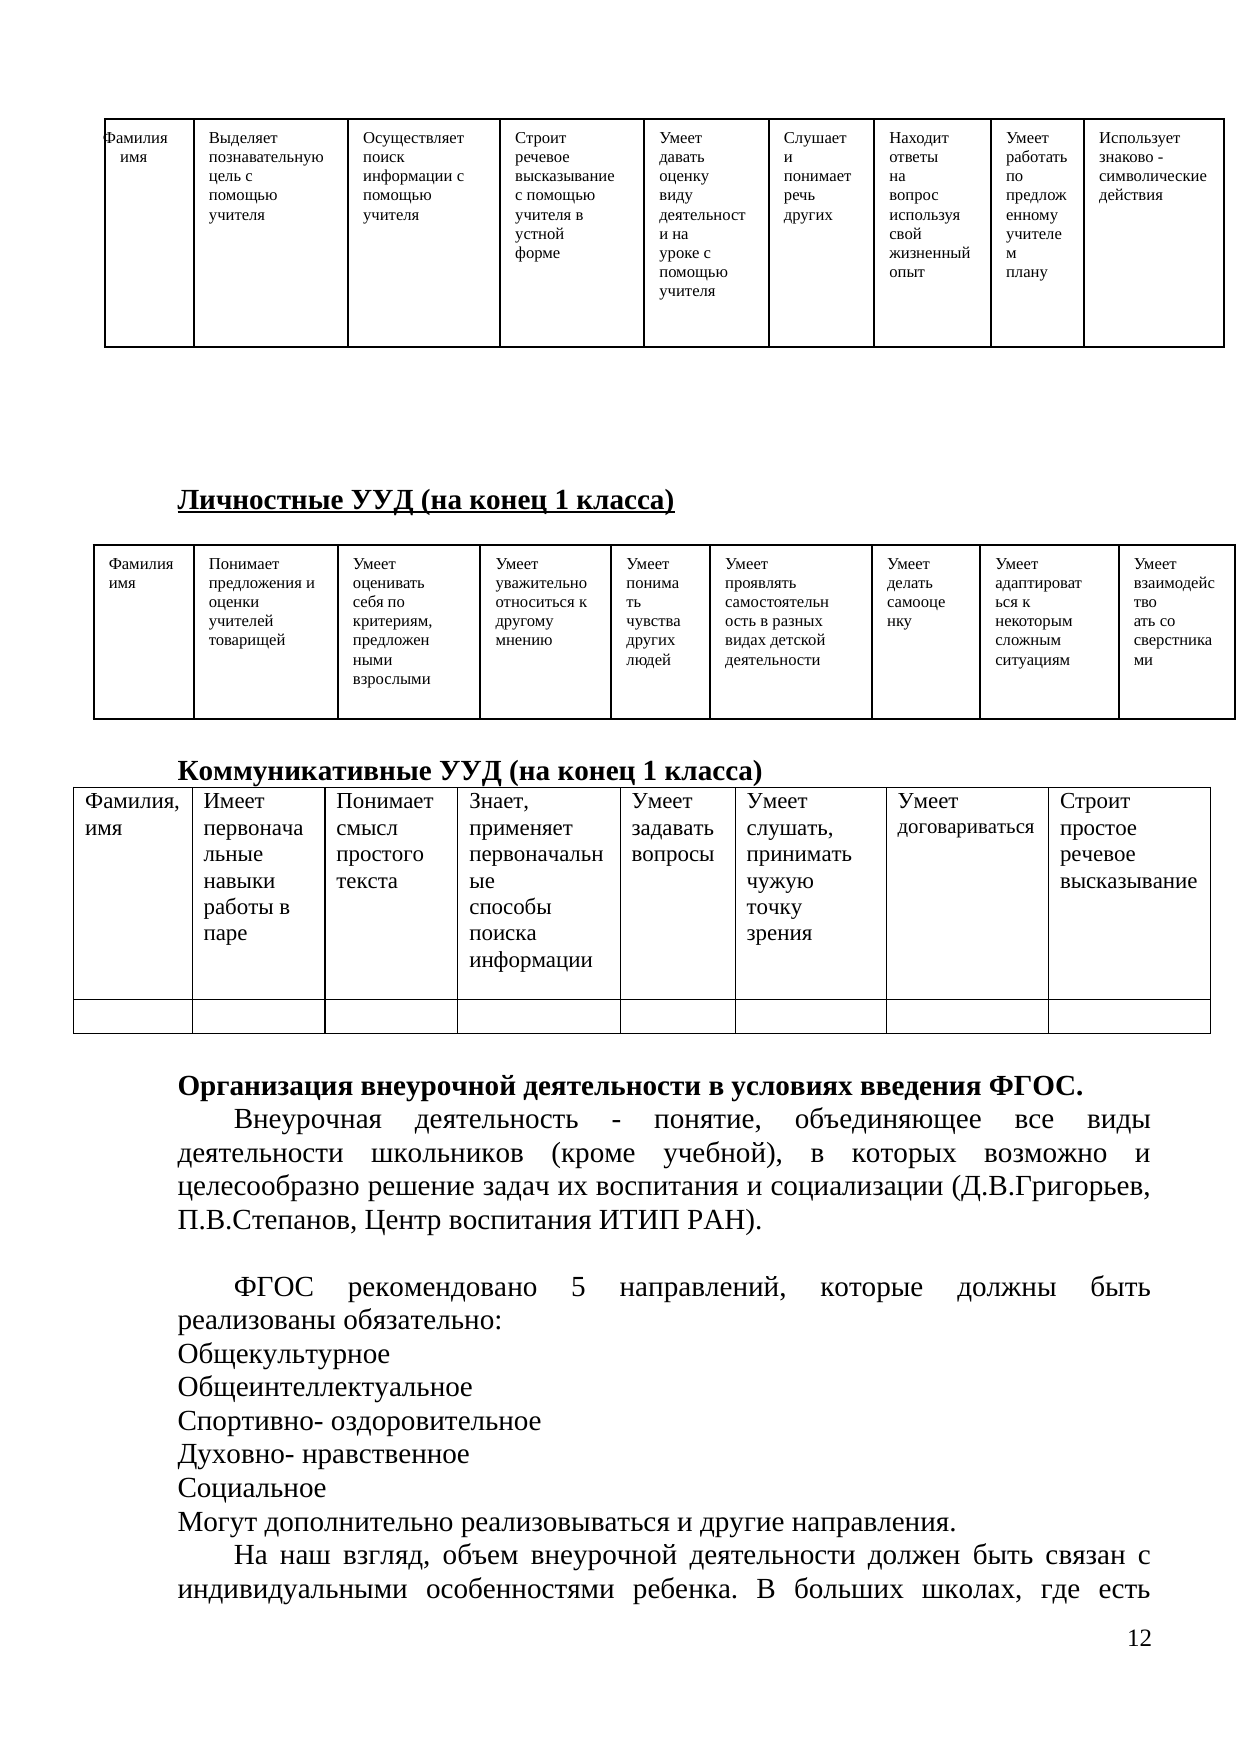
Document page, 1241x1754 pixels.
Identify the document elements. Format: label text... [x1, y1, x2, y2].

table_header Фамилия имя [106, 120, 193, 346]
table_cell [193, 1000, 324, 1033]
table_header Осуществляет поиск информации с помощью учителя [349, 120, 499, 346]
text Общеинтеллектуальное [177, 1369, 1152, 1403]
table_header Знает, применяет первоначальные способы поиска информации [458, 788, 620, 998]
text Организация внеурочной деятельности в условиях введения ФГОС. [177, 1068, 1152, 1101]
text Общекультурное [177, 1336, 1152, 1369]
table_header Понимает предложения и оценки учителей товарищей [195, 546, 337, 717]
table_header Строит речевое высказывание с помощью учителя в устной форме [501, 120, 643, 346]
table_header Умеет работать по предложенному учителем плану [992, 120, 1083, 346]
table_cell [1049, 1000, 1210, 1033]
text Личностные УУД (на конец 1 класса) [177, 482, 1152, 515]
table_header Умеет задавать вопросы [621, 788, 735, 998]
table_header Умеет уважительно относиться к другому мнению [481, 546, 610, 717]
table_header Умеет слушать, принимать чужую точку зрения [736, 788, 886, 998]
table_cell [458, 1000, 620, 1033]
table_header Понимает смысл простого текста [326, 788, 457, 998]
table_header Умеет договариваться [887, 788, 1048, 998]
table_cell [736, 1000, 886, 1033]
table_header Фамилия имя [95, 546, 193, 717]
text Социальное [177, 1470, 1152, 1504]
table_cell [621, 1000, 735, 1033]
table_header Имеет первоначальные навыки работы в паре [193, 788, 324, 998]
table_header Выделяет познавательную цель с помощью учителя [195, 120, 347, 346]
table_header Умеет оценивать себя по критериям, предложен ными взрослыми [339, 546, 479, 717]
table_cell [326, 1000, 457, 1033]
table_header Находит ответы на вопрос используя свой жизненный опыт [875, 120, 990, 346]
table_header Умеет делать самооце нку [873, 546, 979, 717]
text Коммуникативные УУД (на конец 1 класса) [177, 753, 1152, 787]
text Спортивно- оздоровительное [177, 1403, 1152, 1437]
table_header Умеет проявлять самостоятельн ость в разных видах детской деятельности [711, 546, 871, 717]
table_cell [887, 1000, 1048, 1033]
text ФГОС рекомендовано 5 направлений, которые должны быть реализованы обязательно: [177, 1269, 1152, 1336]
table_header Строит простое речевое высказывание [1049, 788, 1210, 998]
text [177, 1537, 1152, 1604]
table_header Умеет адаптироват ься к некоторым сложным ситуациям [981, 546, 1118, 717]
table_header Умеет давать оценку виду деятельности на уроке с помощью учителя [645, 120, 768, 346]
table_header Слушает и понимает речь других [770, 120, 873, 346]
text Духовно- нравственное [177, 1437, 1152, 1470]
text Могут дополнительно реализовываться и другие направления. [177, 1504, 1152, 1537]
table_header Умеет взаимодейство ать со сверстниками [1120, 546, 1234, 717]
text Внеурочная деятельность - понятие, объединяющее все виды деятельности школьников (кроме учебной), в которых возможно и целесообразно решение задач их воспитания и социализации (Д.В.Григорьев, П.В.Степанов, Центр воспитания ИТИП РАН). [177, 1101, 1152, 1235]
table_header Фамилия, имя [74, 788, 192, 998]
table_header Умеет понима ть чувства других людей [612, 546, 709, 717]
table_header Использует знаково - символические действия [1085, 120, 1223, 346]
table_cell [74, 1000, 192, 1033]
